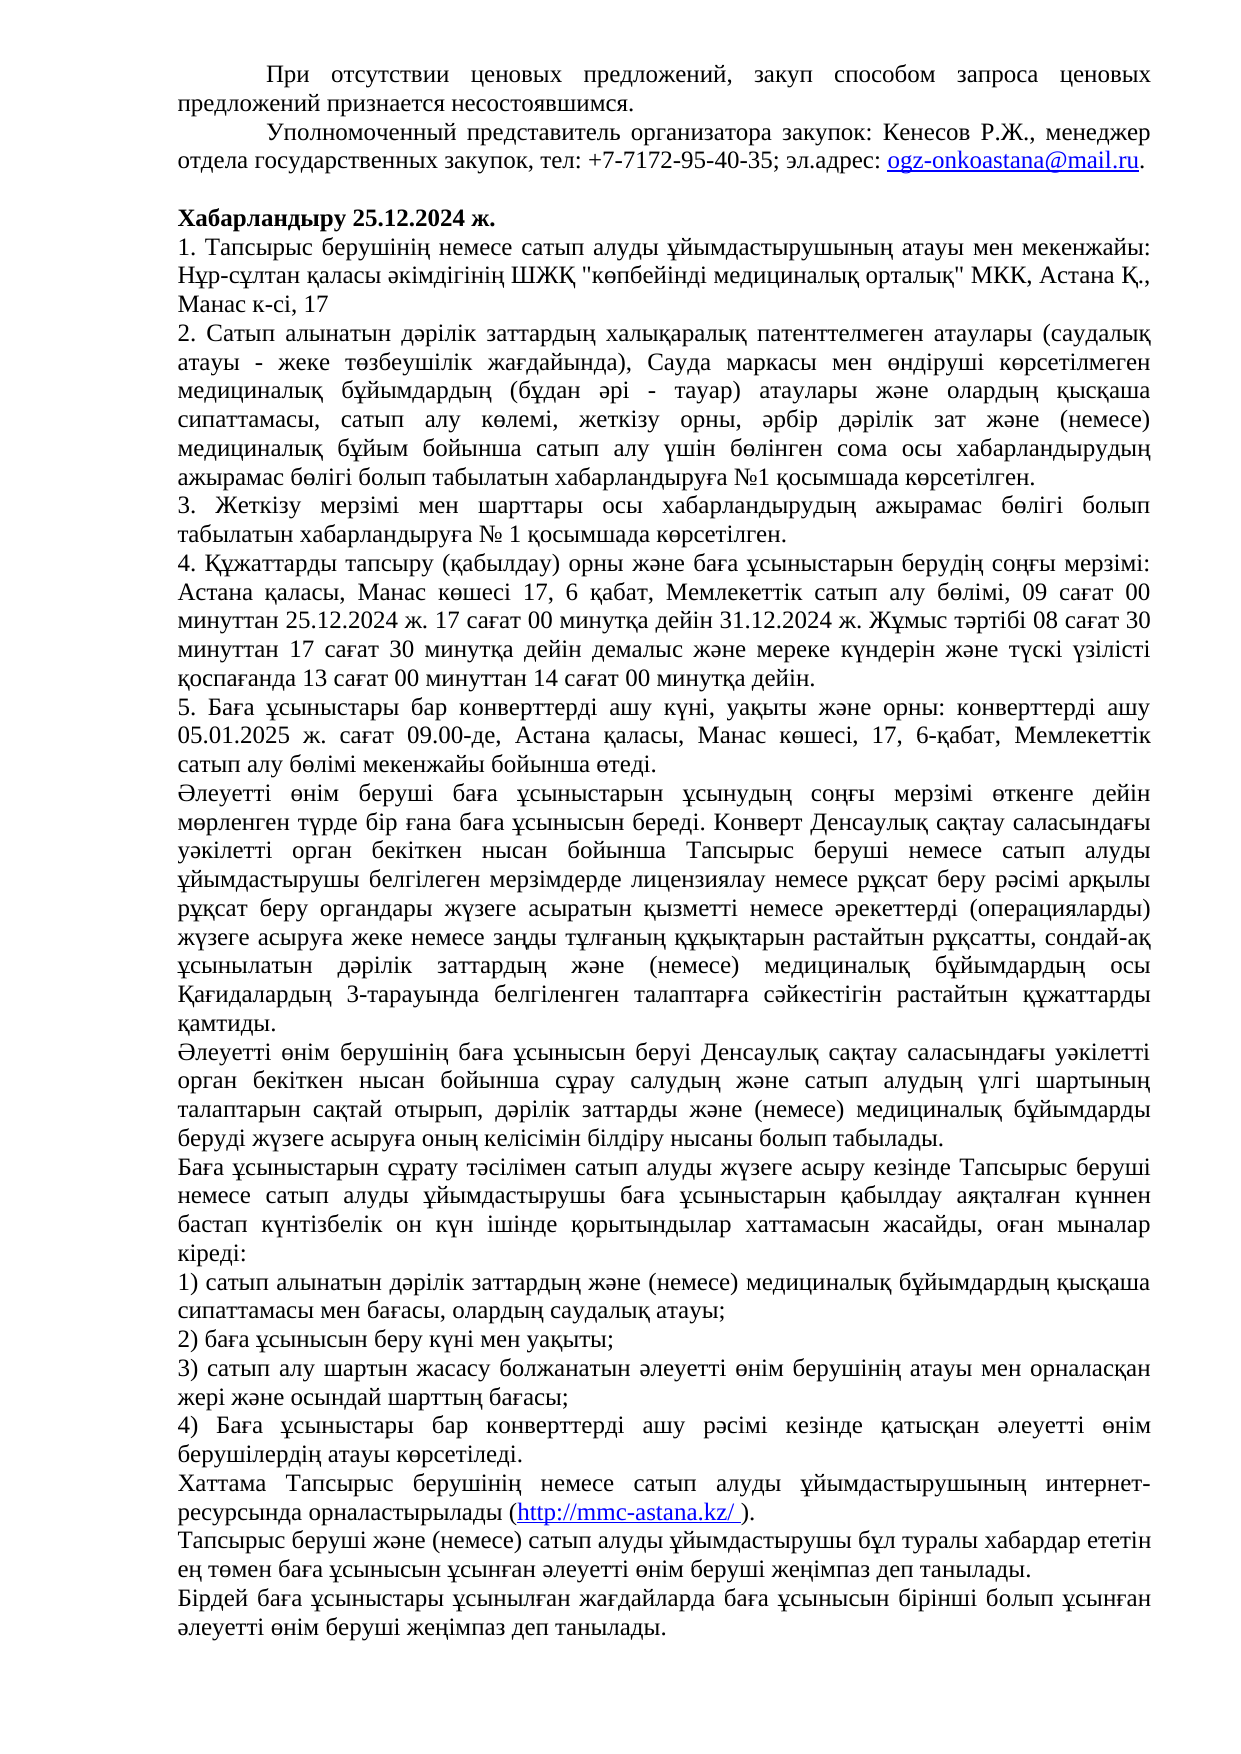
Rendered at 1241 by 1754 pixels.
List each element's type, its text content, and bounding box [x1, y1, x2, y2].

text 2) баға ұсынысын беру күні мен уақыты; [177, 1324, 1152, 1353]
text Баға ұсыныстарын сұрату тәсілімен сатып алуды жүзеге асыру кезінде Тапсырыс беруші немесе сатып алуды ұйымдастырушы баға ұсыныстарын қабылдау аяқталған күннен бастап күнтізбелік он күн ішінде қорытындылар хаттамасын жасайды, оған мыналар кіреді: [177, 1152, 1152, 1267]
text При отсутствии ценовых предложений, закуп способом запроса ценовых предложений признается несостоявшимся. [177, 59, 1152, 117]
text 1) сатып алынатын дәрілік заттардың және (немесе) медициналық бұйымдардың қысқаша сипаттамасы мен бағасы, олардың саудалық атауы; [177, 1267, 1152, 1324]
text Тапсырыс беруші және (немесе) сатып алуды ұйымдастырушы бұл туралы хабардар ететін ең төмен баға ұсынысын ұсынған әлеуетті өнім беруші жеңімпаз деп танылады. [177, 1525, 1152, 1583]
text 4. Құжаттарды тапсыру (қабылдау) орны және баға ұсыныстарын берудің соңғы мерзімі: Астана қаласы, Манас көшесі 17, 6 қабат, Мемлекеттік сатып алу бөлімі, 09 сағат 00 минуттан 25.12.2024 ж. 17 сағат 00 минутқа дейін 31.12.2024 ж. Жұмыс тәртібі 08 сағат 30 минуттан 17 сағат 30 минутқа дейін демалыс және мереке күндерін және түскі үзілісті қоспағанда 13 сағат 00 минуттан 14 сағат 00 минутқа дейін. [177, 548, 1152, 692]
text 5. Баға ұсыныстары бар конверттерді ашу күні, уақыты және орны: конверттерді ашу 05.01.2025 ж. сағат 09.00-де, Астана қаласы, Манас көшесі, 17, 6-қабат, Мемлекеттік сатып алу бөлімі мекенжайы бойынша өтеді. [177, 692, 1152, 778]
text 4) Баға ұсыныстары бар конверттерді ашу рәсімі кезінде қатысқан әлеуетті өнім берушілердің атауы көрсетіледі. [177, 1410, 1152, 1468]
text Әлеуетті өнім берушінің баға ұсынысын беруі Денсаулық сақтау саласындағы уәкілетті орган бекіткен нысан бойынша сұрау салудың және сатып алудың үлгі шартының талаптарын сақтай отырып, дәрілік заттарды және (немесе) медициналық бұйымдарды беруді жүзеге асыруға оның келісімін білдіру нысаны болып табылады. [177, 1037, 1152, 1152]
text Хабарландыру 25.12.2024 ж. [177, 203, 1152, 232]
text 2. Сатып алынатын дәрілік заттардың халықаралық патенттелмеген атаулары (саудалық атауы - жеке төзбеушілік жағдайында), Сауда маркасы мен өндіруші көрсетілмеген медициналық бұйымдардың (бұдан әрі - тауар) атаулары және олардың қысқаша сипаттамасы, сатып алу көлемі, жеткізу орны, әрбір дәрілік зат және (немесе) медициналық бұйым бойынша сатып алу үшін бөлінген сома осы хабарландырудың ажырамас бөлігі болып табылатын хабарландыруға №1 қосымшада көрсетілген. [177, 318, 1152, 490]
text 3. Жеткізу мерзімі мен шарттары осы хабарландырудың ажырамас бөлігі болып табылатын хабарландыруға № 1 қосымшада көрсетілген. [177, 490, 1152, 548]
text Хаттама Тапсырыс берушінің немесе сатып алуды ұйымдастырушының интернет-ресурсында орналастырылады (http://mmc-astana.kz/ ). [177, 1468, 1152, 1525]
text Әлеуетті өнім беруші баға ұсыныстарын ұсынудың соңғы мерзімі өткенге дейін мөрленген түрде бір ғана баға ұсынысын береді. Конверт Денсаулық сақтау саласындағы уәкілетті орган бекіткен нысан бойынша Тапсырыс беруші немесе сатып алуды ұйымдастырушы белгілеген мерзімдерде лицензиялау немесе рұқсат беру рәсімі арқылы рұқсат беру органдары жүзеге асыратын қызметті немесе әрекеттерді (операцияларды) жүзеге асыруға жеке немесе заңды тұлғаның құқықтарын растайтын рұқсатты, сондай-ақ ұсынылатын дәрілік заттардың және (немесе) медициналық бұйымдардың осы Қағидалардың 3-тарауында белгіленген талаптарға сәйкестігін растайтын құжаттарды қамтиды. [177, 778, 1152, 1037]
text Уполномоченный представитель организатора закупок: Кенесов Р.Ж., менеджер отдела государственных закупок, тел: +7-7172-95-40-35; эл.адрес: ogz-onkoastana@mail.ru. [177, 117, 1152, 174]
text 3) сатып алу шартын жасасу болжанатын әлеуетті өнім берушінің атауы мен орналасқан жері және осындай шарттың бағасы; [177, 1353, 1152, 1410]
text 1. Тапсырыс берушінің немесе сатып алуды ұйымдастырушының атауы мен мекенжайы: Нұр-сұлтан қаласы әкімдігінің ШЖҚ "көпбейінді медициналық орталық" МКК, Астана Қ., Манас к-сі, 17 [177, 232, 1152, 318]
text Бірдей баға ұсыныстары ұсынылған жағдайларда баға ұсынысын бірінші болып ұсынған әлеуетті өнім беруші жеңімпаз деп танылады. [177, 1583, 1152, 1640]
